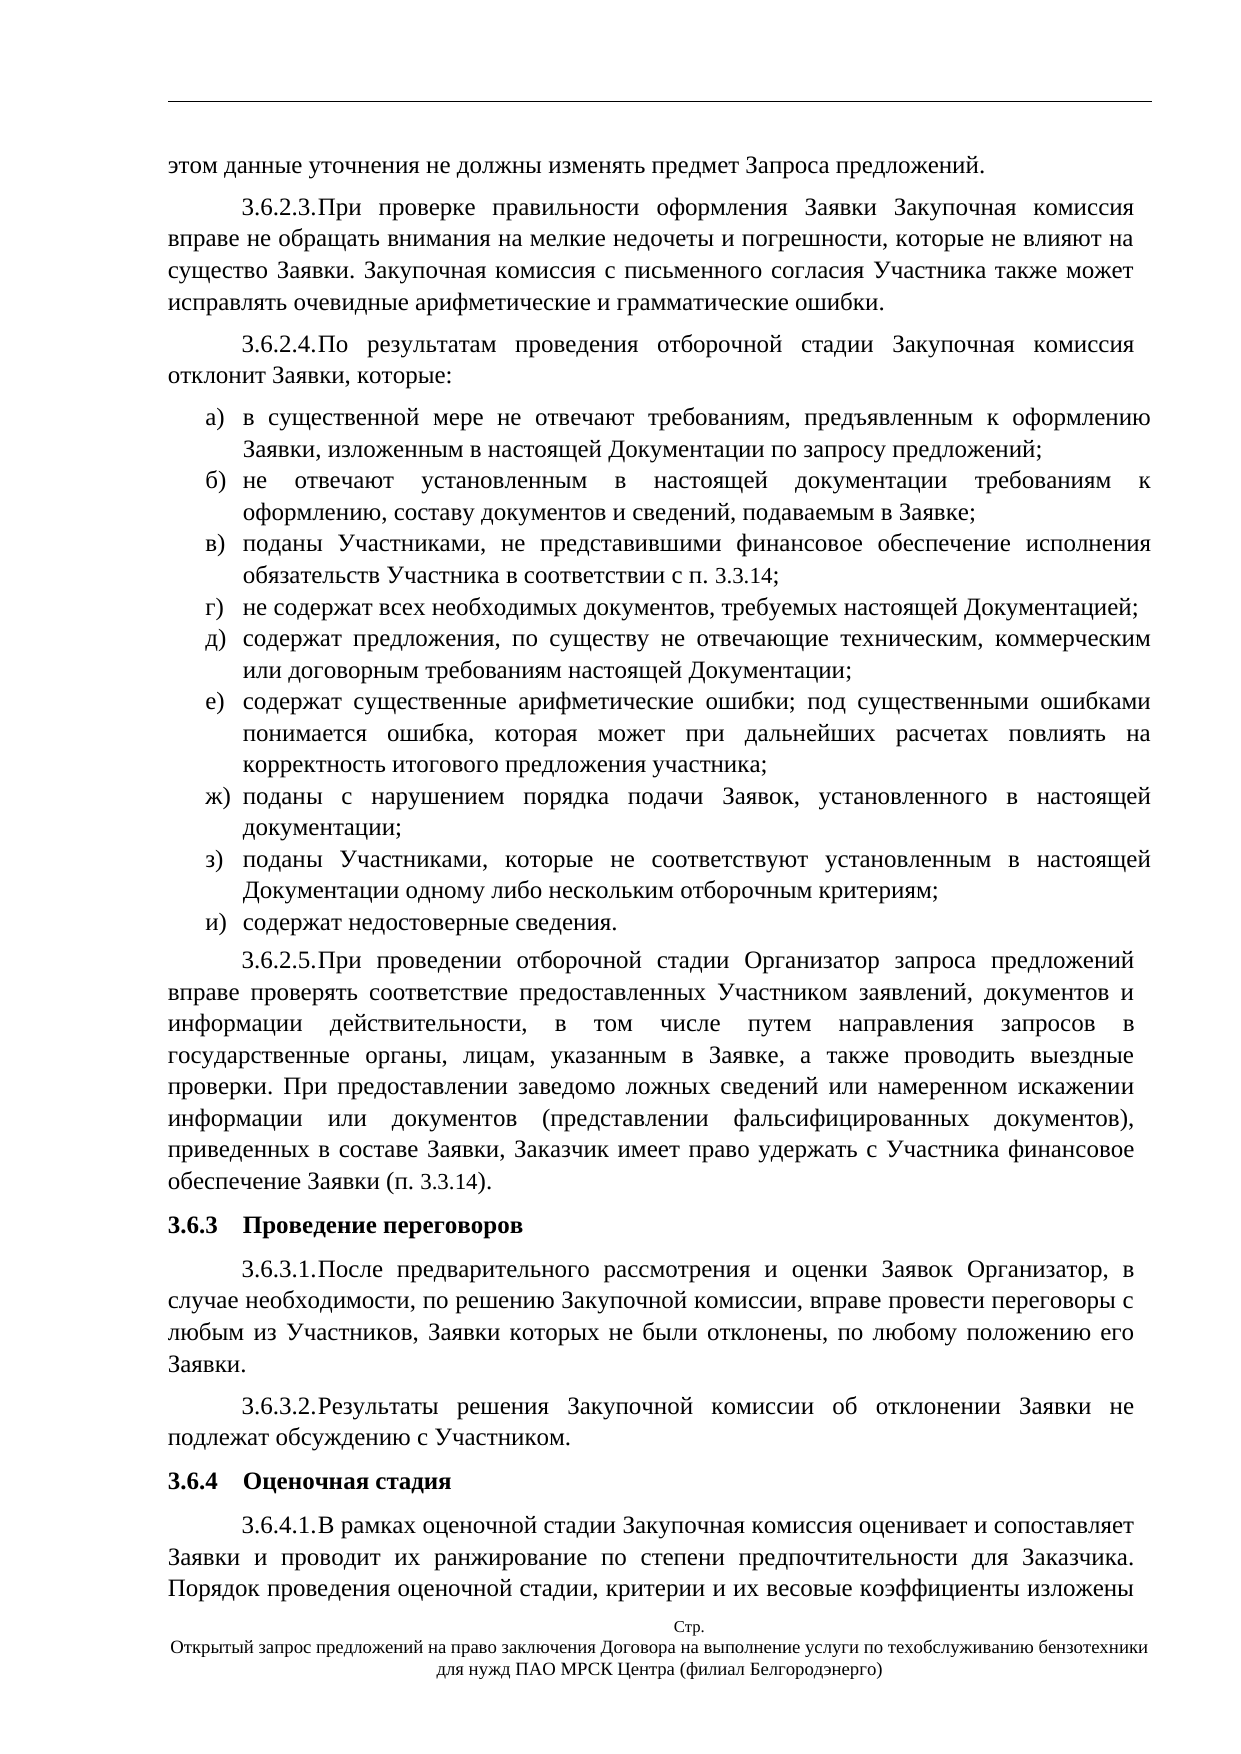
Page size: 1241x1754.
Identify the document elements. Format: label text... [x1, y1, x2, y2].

list При проведении отборочной стадии Организатор запроса предложений вправе проверять соответствие предоставленных Участником заявлений, документов и информации действительности, в том числе путем направления запросов в государственные органы, лицам, указанным в Заявке, а также проводить выездные проверки. При предоставлении заведомо ложных сведений или намеренном искажении информации или документов (представлении фальсифицированных документов), приведенных в составе Заявки, Заказчик имеет право удержать с Участника финансовое обеспечение Заявки (п. 3.3.14). [168, 945, 1135, 1195]
list содержат существенные арифметические ошибки; под существенными ошибками понимается ошибка, которая может при дальнейших расчетах повлиять на корректность итогового предложения участника; [205, 686, 1152, 778]
list поданы с нарушением порядка подачи Заявок, установленного в настоящей документации; [205, 781, 1152, 841]
subtitle Проведение переговоров [168, 1210, 1152, 1239]
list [168, 1510, 1135, 1602]
list поданы Участниками, не представившими финансовое обеспечение исполнения обязательств Участника в соответствии с п. 3.3.14; [205, 528, 1152, 589]
list поданы Участниками, которые не соответствуют установленным в настоящей Документации одному либо нескольким отборочным критериям; [205, 844, 1152, 904]
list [168, 150, 1135, 179]
list Результаты решения Закупочной комиссии об отклонении Заявки не подлежат обсуждению с Участником. [168, 1391, 1135, 1451]
list не отвечают установленным в настоящей документации требованиям к оформлению, составу документов и сведений, подаваемым в Заявке; [205, 465, 1152, 526]
list По результатам проведения отборочной стадии Закупочная комиссия отклонит Заявки, которые: [168, 329, 1135, 389]
list После предварительного рассмотрения и оценки Заявок Организатор, в случае необходимости, по решению Закупочной комиссии, вправе провести переговоры с любым из Участников, Заявки которых не были отклонены, по любому положению его Заявки. [168, 1254, 1135, 1377]
subtitle Оценочная стадия [168, 1466, 1152, 1495]
list При проверке правильности оформления Заявки Закупочная комиссия вправе не обращать внимания на мелкие недочеты и погрешности, которые не влияют на существо Заявки. Закупочная комиссия с письменного согласия Участника также может исправлять очевидные арифметические и грамматические ошибки. [168, 192, 1135, 315]
list в существенной мере не отвечают требованиям, предъявленным к оформлению Заявки, изложенным в настоящей Документации по запросу предложений; [205, 402, 1152, 462]
list не содержат всех необходимых документов, требуемых настоящей Документацией; [205, 592, 1152, 620]
list содержат недостоверные сведения. [205, 907, 1152, 936]
list содержат предложения, по существу не отвечающие техническим, коммерческим или договорным требованиям настоящей Документации; [205, 623, 1152, 683]
